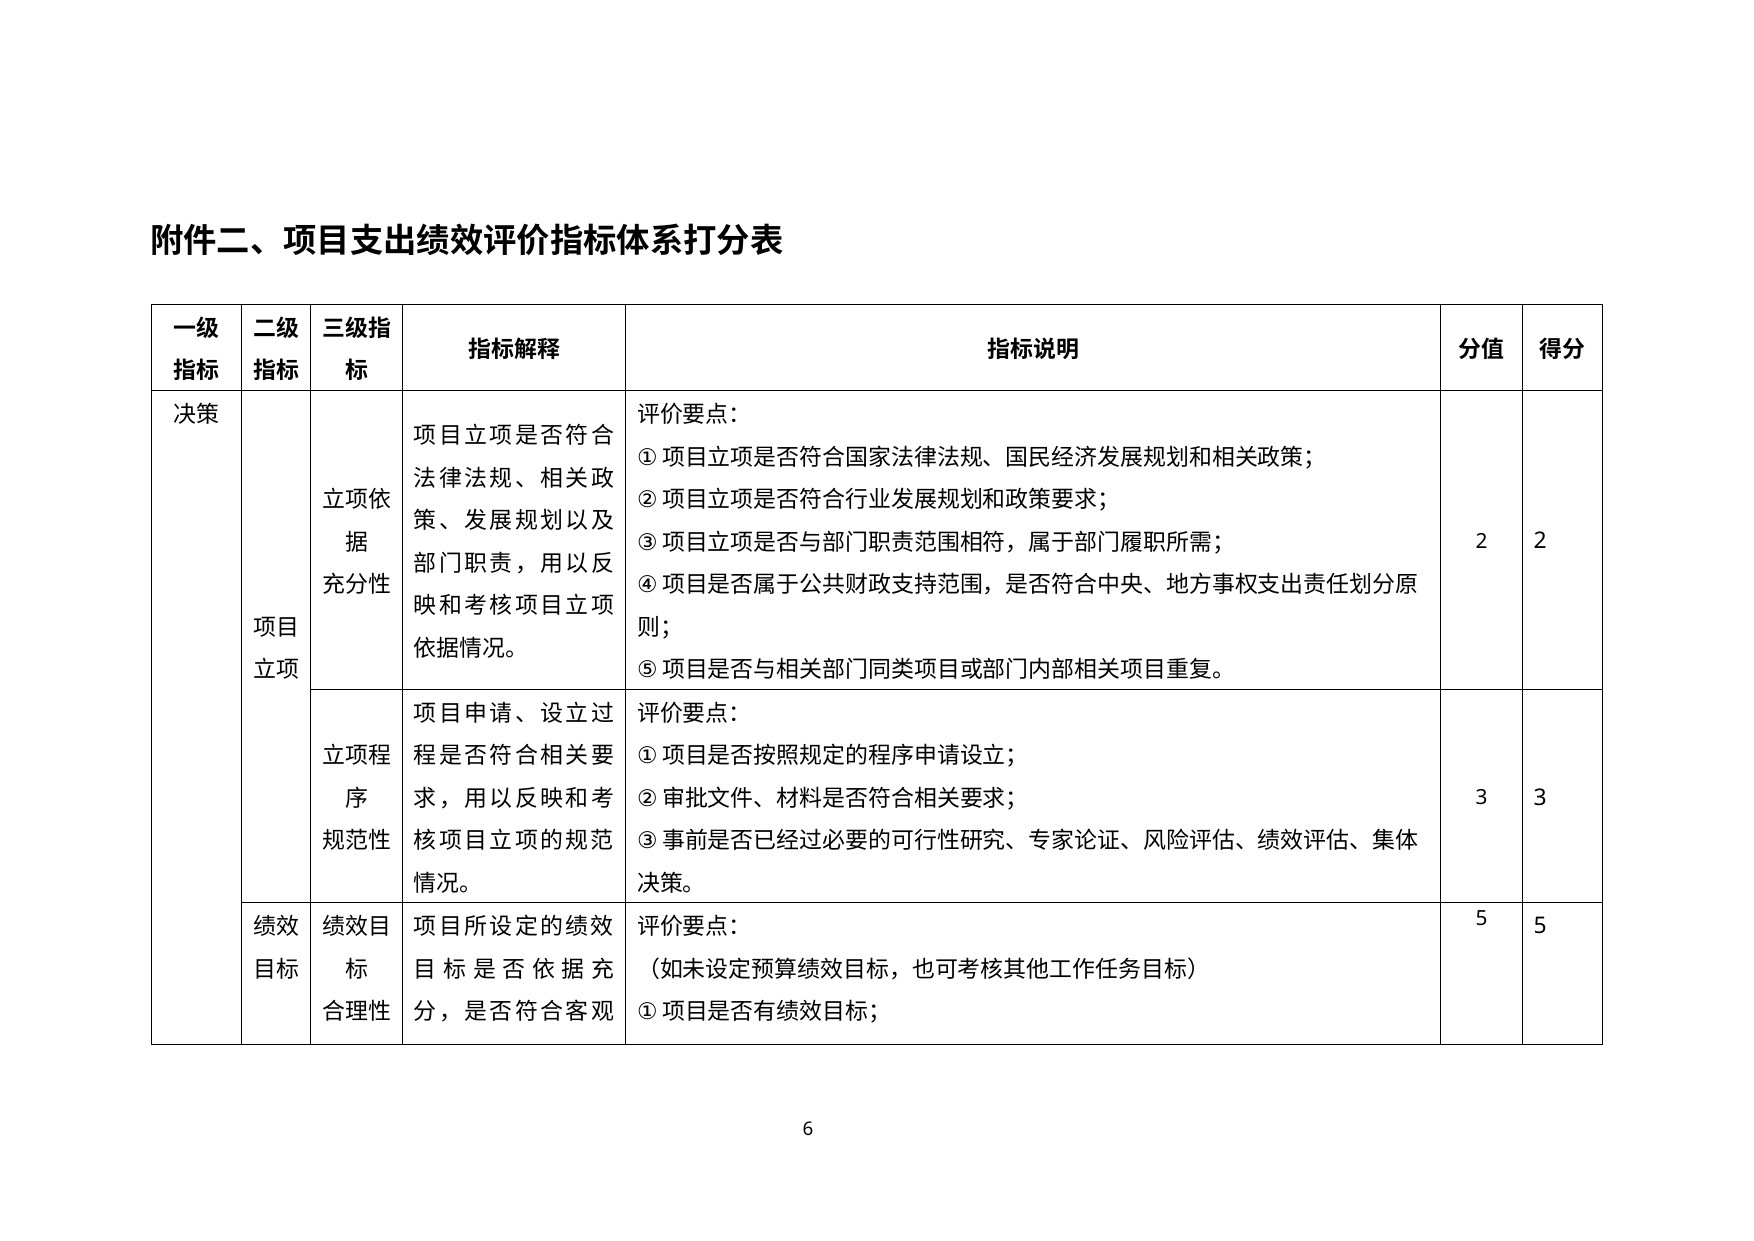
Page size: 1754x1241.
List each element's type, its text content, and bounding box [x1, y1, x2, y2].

table_header 三级指标 [311, 305, 402, 390]
table_cell 项目申请、设立过程是否符合相关要求，用以反映和考核项目立项的规范情况。 [403, 690, 625, 902]
table_cell 绩效目标 [242, 903, 310, 1044]
table_cell 2 [1441, 391, 1522, 689]
table_header 指标说明 [626, 305, 1440, 390]
table_cell 决策 [152, 391, 241, 1044]
table_cell 项目立项 [242, 391, 310, 902]
table_header 分值 [1441, 305, 1522, 390]
table_header 二级指标 [242, 305, 310, 390]
table_cell 评价要点： ①项目是否按照规定的程序申请设立； ②审批文件、材料是否符合相关要求； ③事前是否已经过必要的可行性研究、专家论证、风险评估、绩效评估、集体决策。 [626, 690, 1440, 902]
table_cell 5 [1523, 903, 1602, 1044]
table_cell 5 [1441, 903, 1522, 1044]
table_cell 2 [1523, 391, 1602, 689]
table_cell 3 [1523, 690, 1602, 902]
table_cell 绩效目标 合理性 [311, 903, 402, 1044]
table_header 一级指标 [152, 305, 241, 390]
table_cell 评价要点： ①项目立项是否符合国家法律法规、国民经济发展规划和相关政策； ②项目立项是否符合行业发展规划和政策要求； ③项目立项是否与部门职责范围相符，属于部门履职所需； ④项目是否属于公共财政支持范围，是否符合中央、地方事权支出责任划分原则； ⑤项目是否与相关部门同类项目或部门内部相关项目重复。 [626, 391, 1440, 689]
table_header 指标解释 [403, 305, 625, 390]
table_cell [626, 903, 1440, 1044]
table_cell 项目立项是否符合法律法规、相关政策、发展规划以及部门职责，用以反映和考核项目立项依据情况。 [403, 391, 625, 689]
table_cell 3 [1441, 690, 1522, 902]
table_header 得分 [1523, 305, 1602, 390]
table_cell 立项依据 充分性 [311, 391, 402, 689]
table_cell 立项程序 规范性 [311, 690, 402, 902]
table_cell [403, 903, 625, 1044]
subtitle 附件二、项目支出绩效评价指标体系打分表 [150, 195, 1604, 280]
